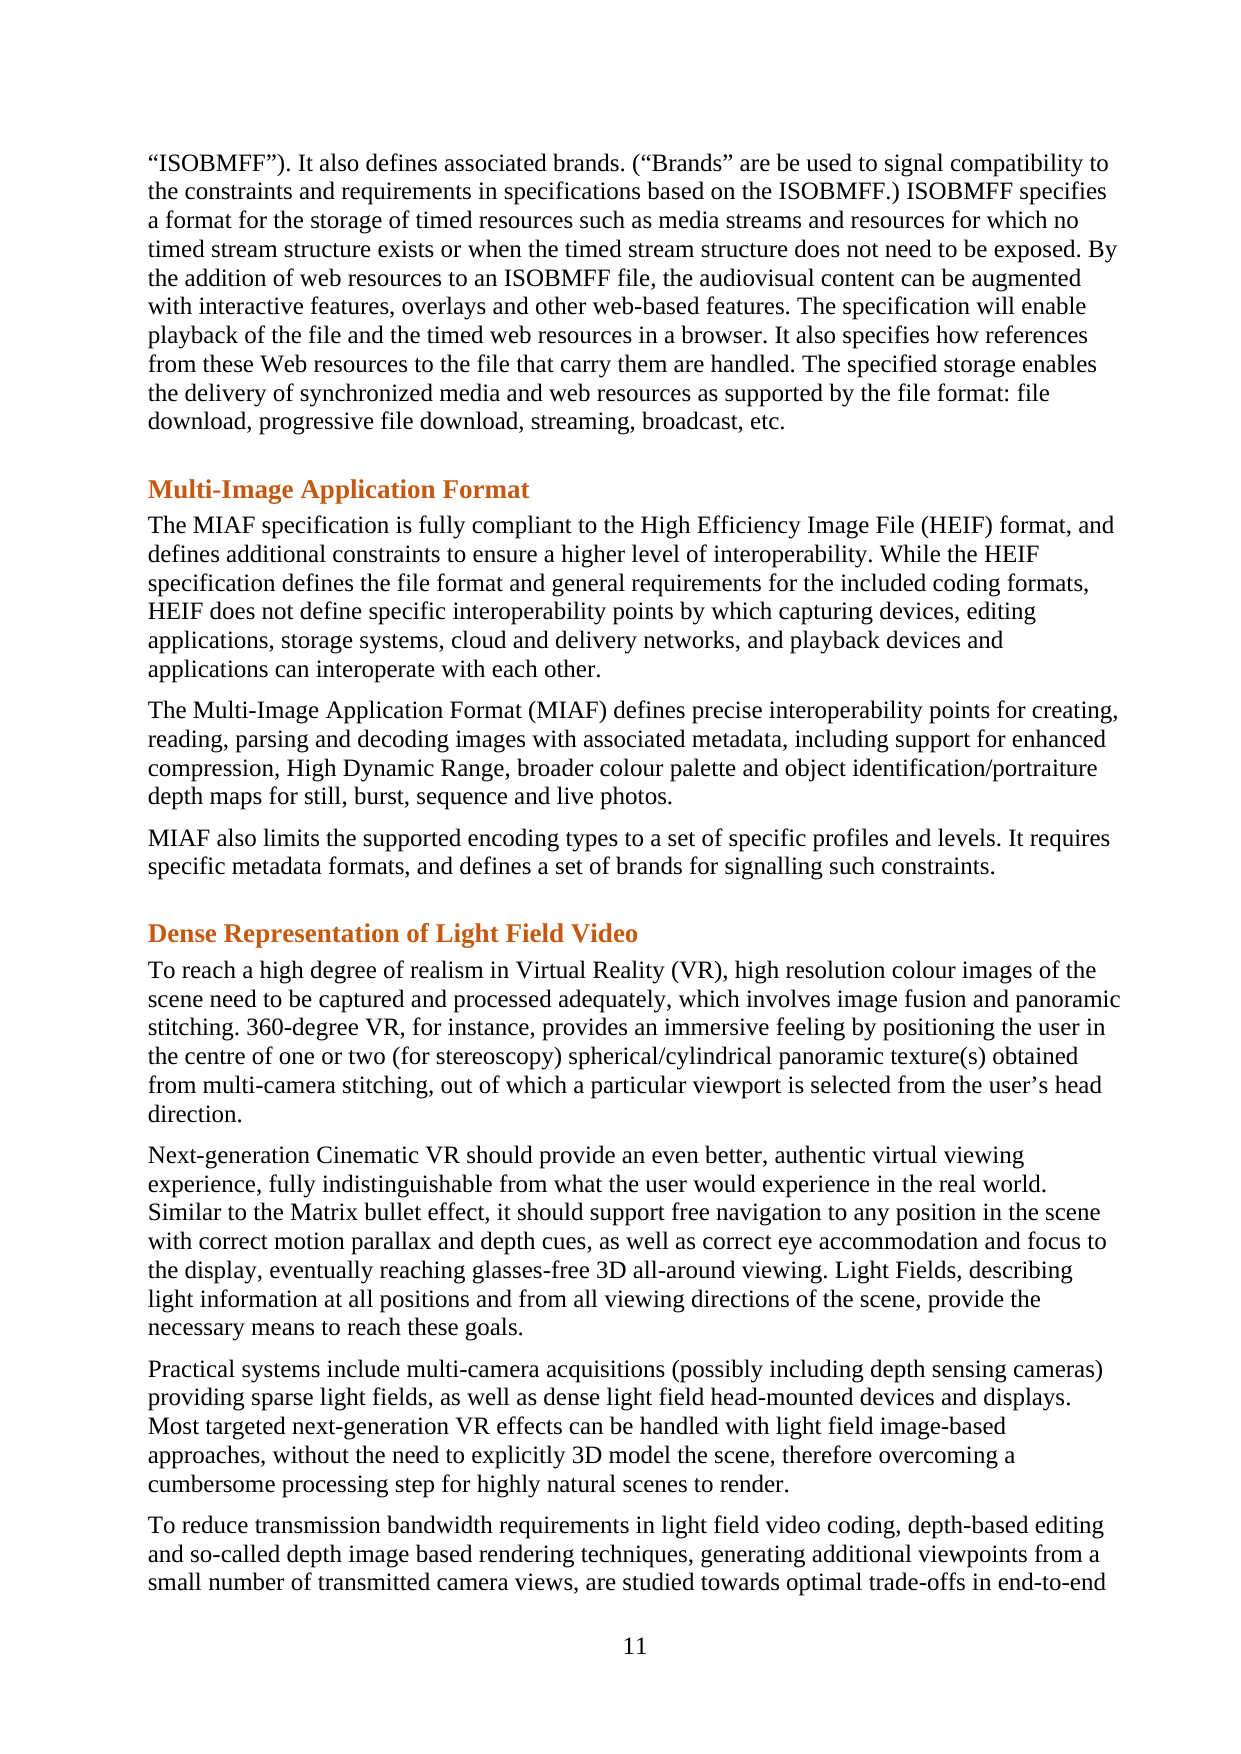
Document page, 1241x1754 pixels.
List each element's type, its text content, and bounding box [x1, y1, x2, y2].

subtitle Dense Representation of Light Field Video [148, 918, 1122, 949]
text Practical systems include multi-camera acquisitions (possibly including depth sensing cameras) providing sparse light fields, as well as dense light field head-mounted devices and displays. Most targeted next-generation VR effects can be handled with light field image-based approaches, without the need to explicitly 3D model the scene, therefore overcoming a cumbersome processing step for highly natural scenes to render. [148, 1354, 1122, 1497]
text The Multi-Image Application Format (MIAF) defines precise interoperability points for creating, reading, parsing and decoding images with associated metadata, including support for enhanced compression, High Dynamic Range, broader colour palette and object identification/portraiture depth maps for still, burst, sequence and live photos. [148, 695, 1122, 810]
text Next-generation Cinematic VR should provide an even better, authentic virtual viewing experience, fully indistinguishable from what the user would experience in the real world. Similar to the Matrix bullet effect, it should support free navigation to any position in the scene with correct motion parallax and depth cues, as well as correct eye accommodation and focus to the display, eventually reaching glasses-free 3D all-around viewing. Light Fields, describing light information at all positions and from all viewing directions of the scene, provide the necessary means to reach these goals. [148, 1140, 1122, 1341]
text The MIAF specification is fully compliant to the High Efficiency Image File (HEIF) format, and defines additional constraints to ensure a higher level of interoperability. While the HEIF specification defines the file format and general requirements for the included coding formats, HEIF does not define specific interoperability points by which capturing devices, editing applications, storage systems, cloud and delivery networks, and playback devices and applications can interoperate with each other. [148, 510, 1122, 683]
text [148, 1510, 1122, 1596]
subtitle Multi-Image Application Format [148, 473, 1122, 504]
text To reach a high degree of realism in Virtual Reality (VR), high resolution colour images of the scene need to be captured and processed adequately, which involves image fusion and panoramic stitching. 360-degree VR, for instance, provides an immersive feeling by positioning the user in the centre of one or two (for stereoscopy) spherical/cylindrical panoramic texture(s) obtained from multi-camera stitching, out of which a particular viewport is selected from the user’s head direction. [148, 955, 1122, 1127]
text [148, 148, 1122, 435]
text MIAF also limits the supported encoding types to a set of specific profiles and levels. It requires specific metadata formats, and defines a set of brands for signalling such constraints. [148, 823, 1122, 880]
